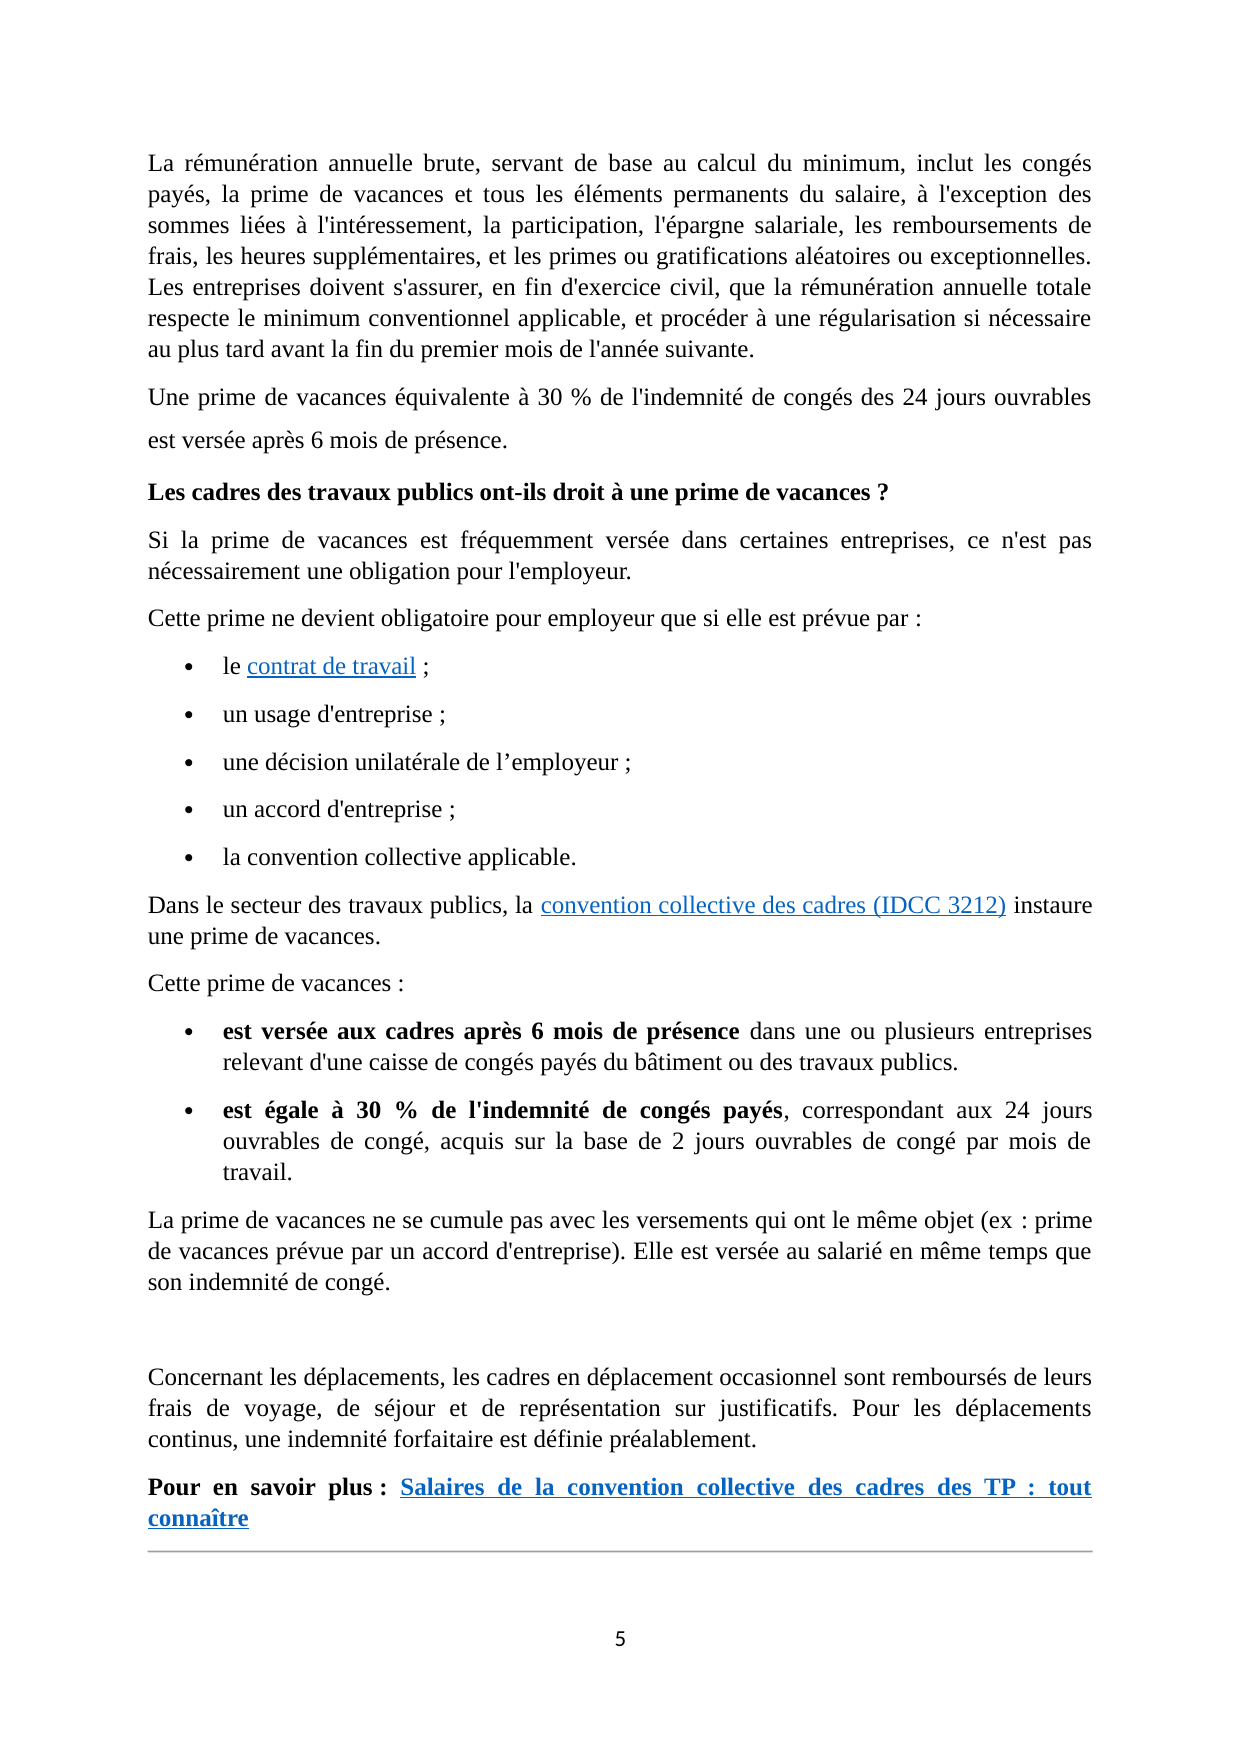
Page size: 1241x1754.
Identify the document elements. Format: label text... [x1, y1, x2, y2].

list la convention collective applicable. [185, 842, 1093, 871]
text Une prime de vacances équivalente à 30 % de l'indemnité de congés des 24 jours ouvrables est versée après 6 mois de présence. [148, 382, 1093, 457]
list un usage d'entreprise ; [185, 699, 1093, 728]
text Si la prime de vacances est fréquemment versée dans certaines entreprises, ce n'est pas nécessairement une obligation pour l'employeur. [148, 525, 1093, 584]
list est versée aux cadres après 6 mois de présence dans une ou plusieurs entreprises relevant d'une caisse de congés payés du bâtiment ou des travaux publics. [185, 1016, 1093, 1076]
text La rémunération annuelle brute, servant de base au calcul du minimum, inclut les congés payés, la prime de vacances et tous les éléments permanents du salaire, à l'exception des sommes liées à l'intéressement, la participation, l'épargne salariale, les remboursements de frais, les heures supplémentaires, et les primes ou gratifications aléatoires ou exceptionnelles. Les entreprises doivent s'assurer, en fin d'exercice civil, que la rémunération annuelle totale respecte le minimum conventionnel applicable, et procéder à une régularisation si nécessaire au plus tard avant la fin du premier mois de l'année suivante. [148, 148, 1093, 363]
text Pour en savoir plus : Salaires de la convention collective des cadres des TP : tout connaître [148, 1472, 1093, 1532]
list le contrat de travail ; [185, 651, 1093, 680]
list une décision unilatérale de l’employeur ; [185, 747, 1093, 775]
text Les cadres des travaux publics ont-ils droit à une prime de vacances ? [148, 477, 1093, 506]
list un accord d'entreprise ; [185, 794, 1093, 823]
text Cette prime de vacances : [148, 968, 1093, 997]
text Concernant les déplacements, les cadres en déplacement occasionnel sont remboursés de leurs frais de voyage, de séjour et de représentation sur justificatifs. Pour les déplacements continus, une indemnité forfaitaire est définie préalablement. [148, 1362, 1093, 1453]
text Cette prime ne devient obligatoire pour employeur que si elle est prévue par : [148, 603, 1093, 632]
list est égale à 30 % de l'indemnité de congés payés, correspondant aux 24 jours ouvrables de congé, acquis sur la base de 2 jours ouvrables de congé par mois de travail. [185, 1095, 1093, 1186]
text La prime de vacances ne se cumule pas avec les versements qui ont le même objet (ex : prime de vacances prévue par un accord d'entreprise). Elle est versée au salarié en même temps que son indemnité de congé. [148, 1205, 1093, 1296]
text Dans le secteur des travaux publics, la convention collective des cadres (IDCC 3212) instaure une prime de vacances. [148, 890, 1093, 949]
